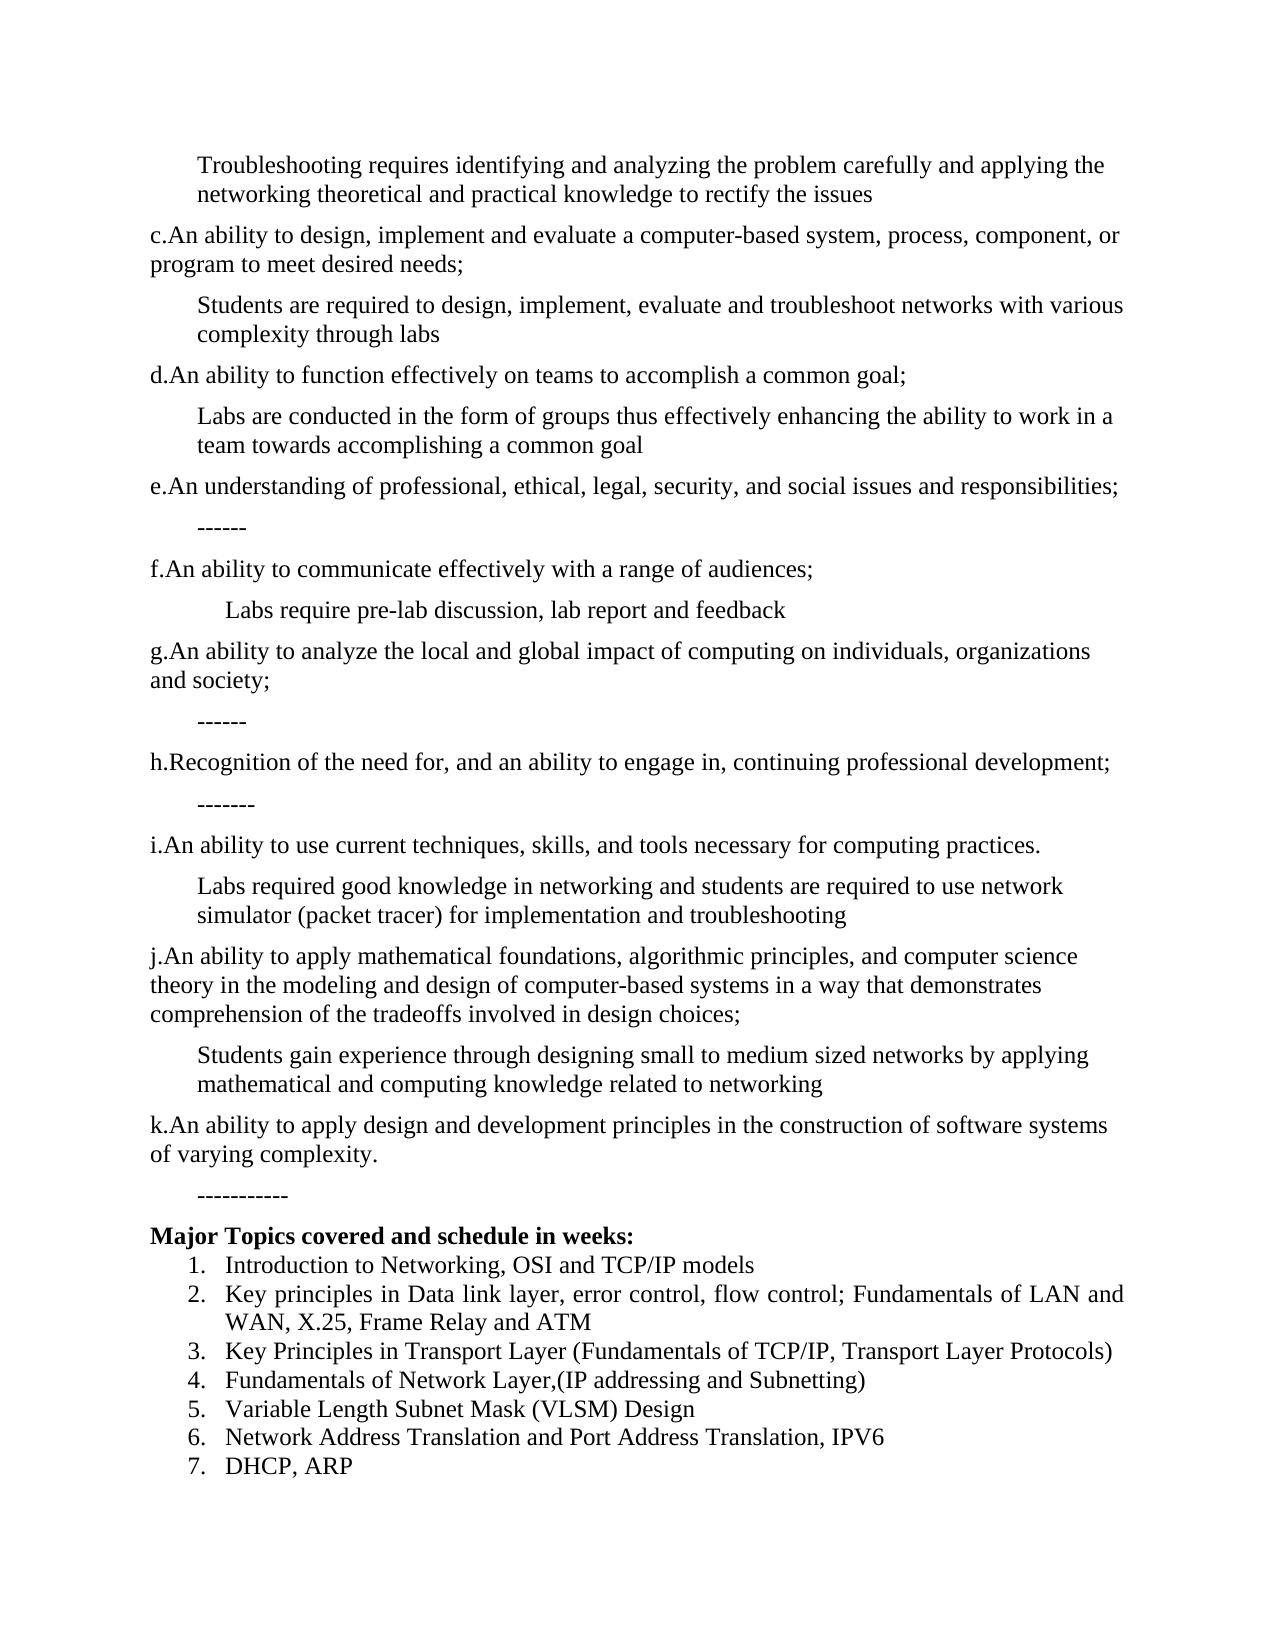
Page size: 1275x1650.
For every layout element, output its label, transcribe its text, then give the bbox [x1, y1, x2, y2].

text ------- [197, 789, 1125, 817]
text ------ [197, 512, 1125, 541]
text i.An ability to use current techniques, skills, and tools necessary for computing practices. [150, 830, 1125, 859]
text g.An ability to analyze the local and global impact of computing on individuals, organizations and society; [150, 636, 1125, 694]
text Students are required to design, implement, evaluate and troubleshoot networks with various complexity through labs [197, 290, 1125, 347]
text h.Recognition of the need for, and an ability to engage in, continuing professional development; [150, 747, 1125, 776]
list Variable Length Subnet Mask (VLSM) Design [187, 1394, 1125, 1422]
text e.An understanding of professional, ethical, legal, security, and social issues and responsibilities; [150, 471, 1125, 500]
text j.An ability to apply mathematical foundations, algorithmic principles, and computer science theory in the modeling and design of computer-based systems in a way that demonstrates comprehension of the tradeoffs involved in design choices; [150, 941, 1125, 1027]
text Troubleshooting requires identifying and analyzing the problem carefully and applying the networking theoretical and practical knowledge to rectify the issues [197, 150, 1125, 207]
list Introduction to Networking, OSI and TCP/IP models [187, 1250, 1125, 1279]
text ------ [197, 706, 1125, 735]
list Key Principles in Transport Layer (Fundamentals of TCP/IP, Transport Layer Protocols) [187, 1336, 1125, 1365]
text f.An ability to communicate effectively with a range of audiences; [150, 554, 1125, 582]
list Fundamentals of Network Layer,(IP addressing and Subnetting) [187, 1365, 1125, 1394]
text k.An ability to apply design and development principles in the construction of software systems of varying complexity. [150, 1110, 1125, 1167]
text d.An ability to function effectively on teams to accomplish a common goal; [150, 360, 1125, 389]
text Labs are conducted in the form of groups thus effectively enhancing the ability to work in a team towards accomplishing a common goal [197, 401, 1125, 459]
list Network Address Translation and Port Address Translation, IPV6 [187, 1422, 1125, 1451]
list DHCP, ARP [187, 1451, 1125, 1480]
text Major Topics covered and schedule in weeks: [150, 1221, 1125, 1250]
text ----------- [197, 1180, 1125, 1209]
text Students gain experience through designing small to medium sized networks by applying mathematical and computing knowledge related to networking [197, 1040, 1125, 1097]
text Labs required good knowledge in networking and students are required to use network simulator (packet tracer) for implementation and troubleshooting [197, 871, 1125, 929]
text Labs require pre-lab discussion, lab report and feedback [225, 595, 1125, 624]
list Key principles in Data link layer, error control, flow control; Fundamentals of LAN and WAN, X.25, Frame Relay and ATM [187, 1279, 1125, 1336]
text c.An ability to design, implement and evaluate a computer-based system, process, component, or program to meet desired needs; [150, 220, 1125, 277]
